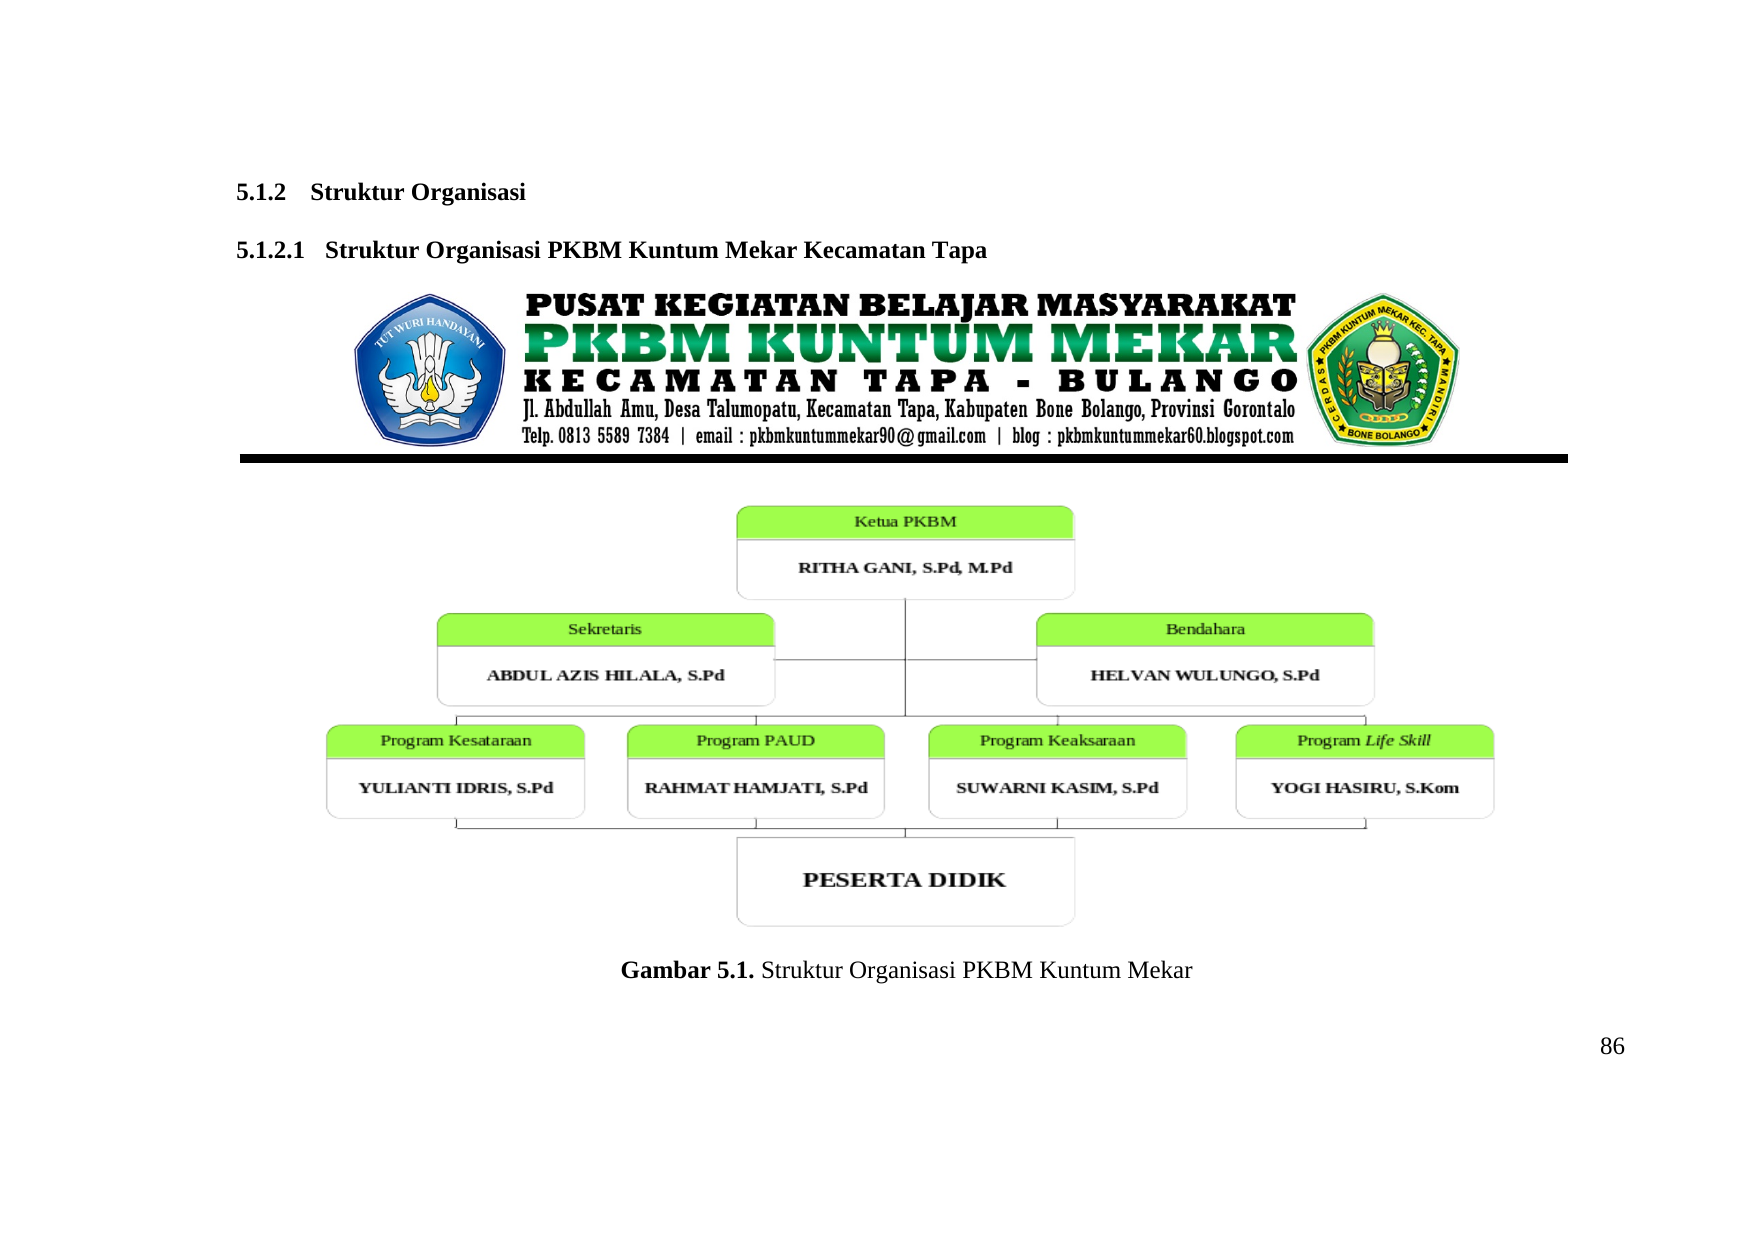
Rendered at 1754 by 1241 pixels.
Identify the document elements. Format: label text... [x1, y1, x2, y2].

text 5.1.2.1 Struktur Organisasi PKBM Kuntum Mekar Kecamatan Tapa [236, 235, 1568, 263]
text 5.1.2 Struktur Organisasi [236, 177, 1568, 206]
picture [353, 292, 1460, 447]
text Gambar 5.1. Struktur Organisasi PKBM Kuntum Mekar [236, 955, 1577, 984]
